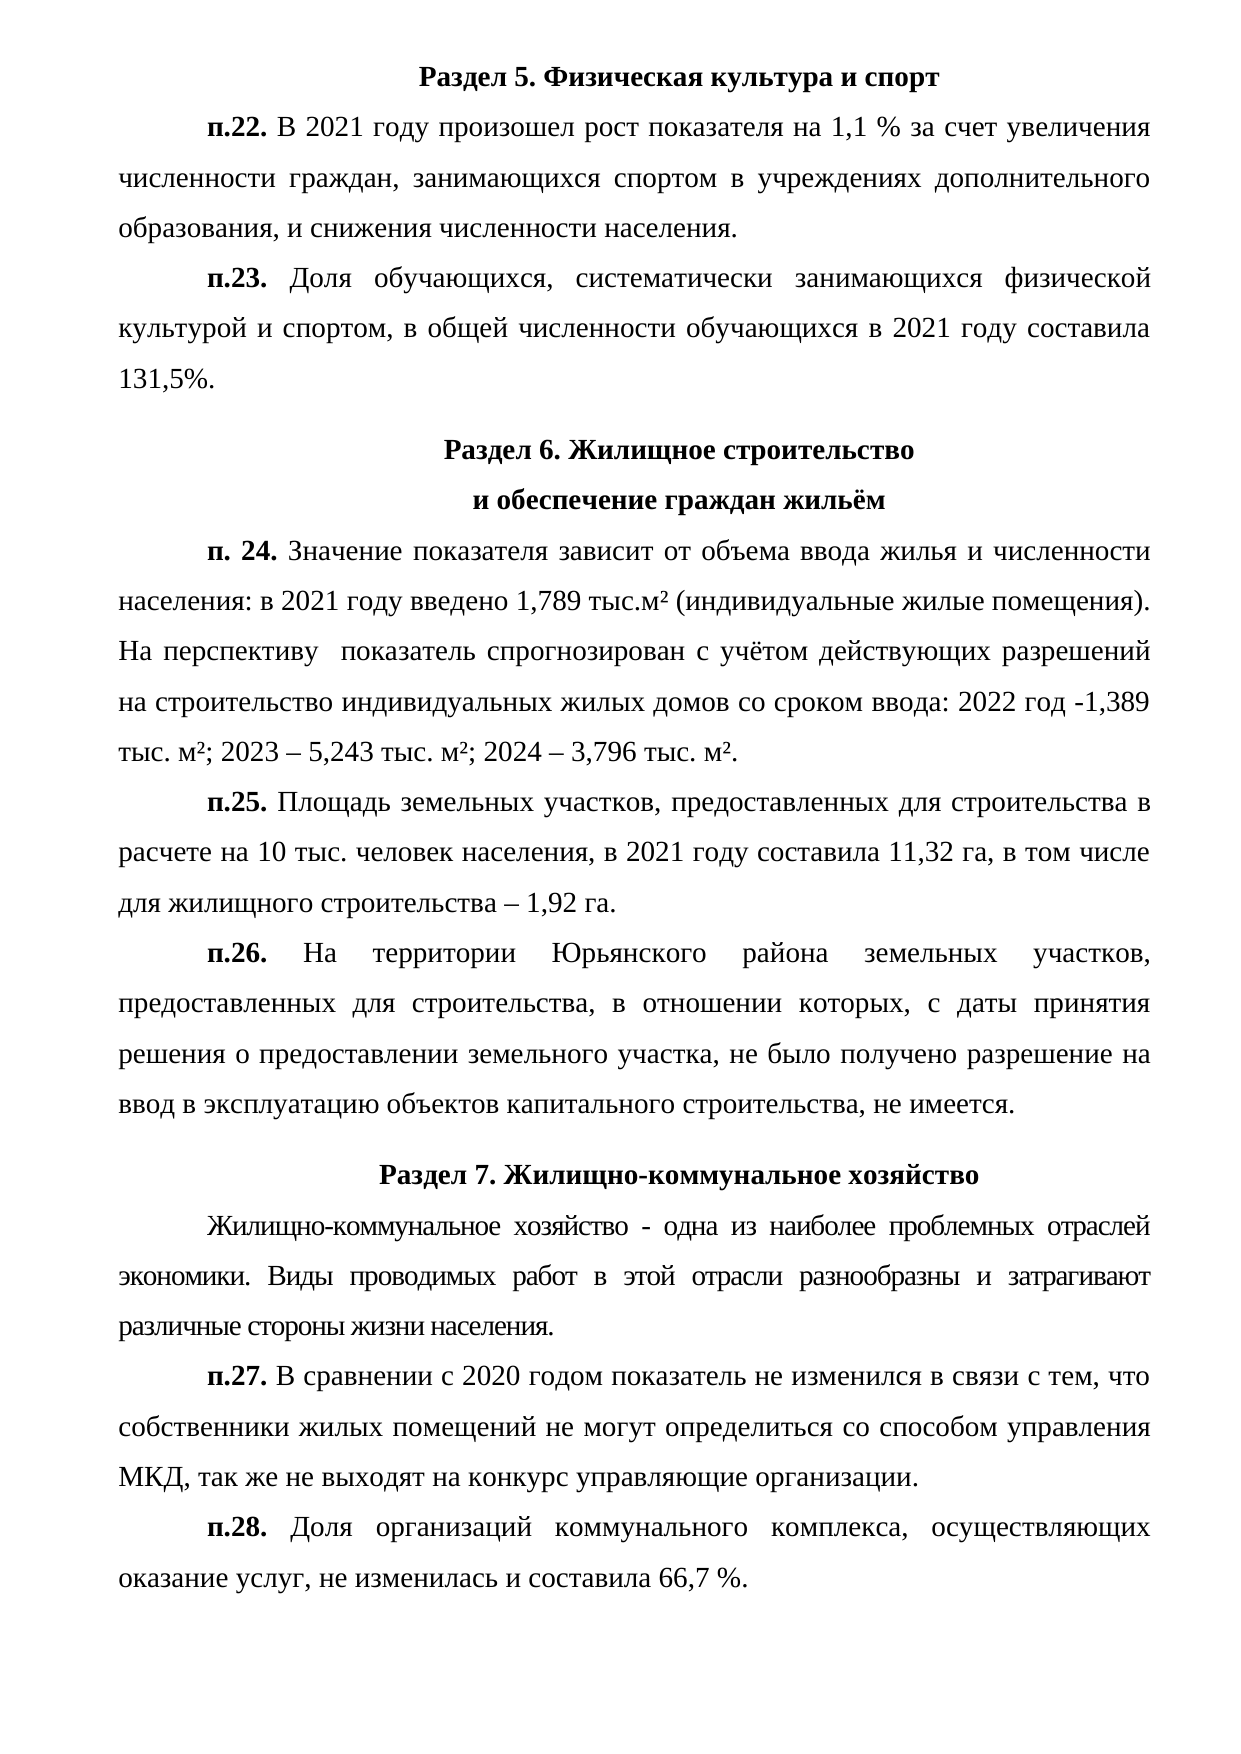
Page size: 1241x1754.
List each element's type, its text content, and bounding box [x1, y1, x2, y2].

text п.28. Доля организаций коммунального комплекса, осуществляющих оказание услуг, не изменилась и составила 66,7 %. [118, 1509, 1152, 1593]
text Жилищно-коммунальное хозяйство - одна из наиболее проблемных отраслей экономики. Виды проводимых работ в этой отрасли разнообразны и затрагивают различные стороны жизни населения. [118, 1208, 1152, 1342]
text и обеспечение граждан жильём [118, 482, 1152, 516]
text п. 24. Значение показателя зависит от объема ввода жилья и численности населения: в 2021 году введено 1,789 тыс.м² (индивидуальные жилые помещения). На перспективу показатель спрогнозирован с учётом действующих разрешений на строительство индивидуальных жилых домов со сроком ввода: 2022 год -1,389 тыс. м²; 2023 – 5,243 тыс. м²; 2024 – 3,796 тыс. м². [118, 533, 1152, 767]
text Раздел 7. Жилищно-коммунальное хозяйство [118, 1157, 1152, 1191]
text Раздел 5. Физическая культура и спорт [118, 59, 1152, 93]
text Раздел 6. Жилищное строительство [118, 432, 1152, 466]
text п.22. В 2021 году произошел рост показателя на 1,1 % за счет увеличения численности граждан, занимающихся спортом в учреждениях дополнительного образования, и снижения численности населения. [118, 109, 1152, 243]
text п.26. На территории Юрьянского района земельных участков, предоставленных для строительства, в отношении которых, с даты принятия решения о предоставлении земельного участка, не было получено разрешение на ввод в эксплуатацию объектов капитального строительства, не имеется. [118, 935, 1152, 1120]
text п.25. Площадь земельных участков, предоставленных для строительства в расчете на 10 тыс. человек населения, в 2021 году составила 11,32 га, в том числе для жилищного строительства – 1,92 га. [118, 784, 1152, 918]
text п.27. В сравнении с 2020 годом показатель не изменился в связи с тем, что собственники жилых помещений не могут определиться со способом управления МКД, так же не выходят на конкурс управляющие организации. [118, 1358, 1152, 1493]
text п.23. Доля обучающихся, систематически занимающихся физической культурой и спортом, в общей численности обучающихся в 2021 году составила 131,5%. [118, 260, 1152, 394]
